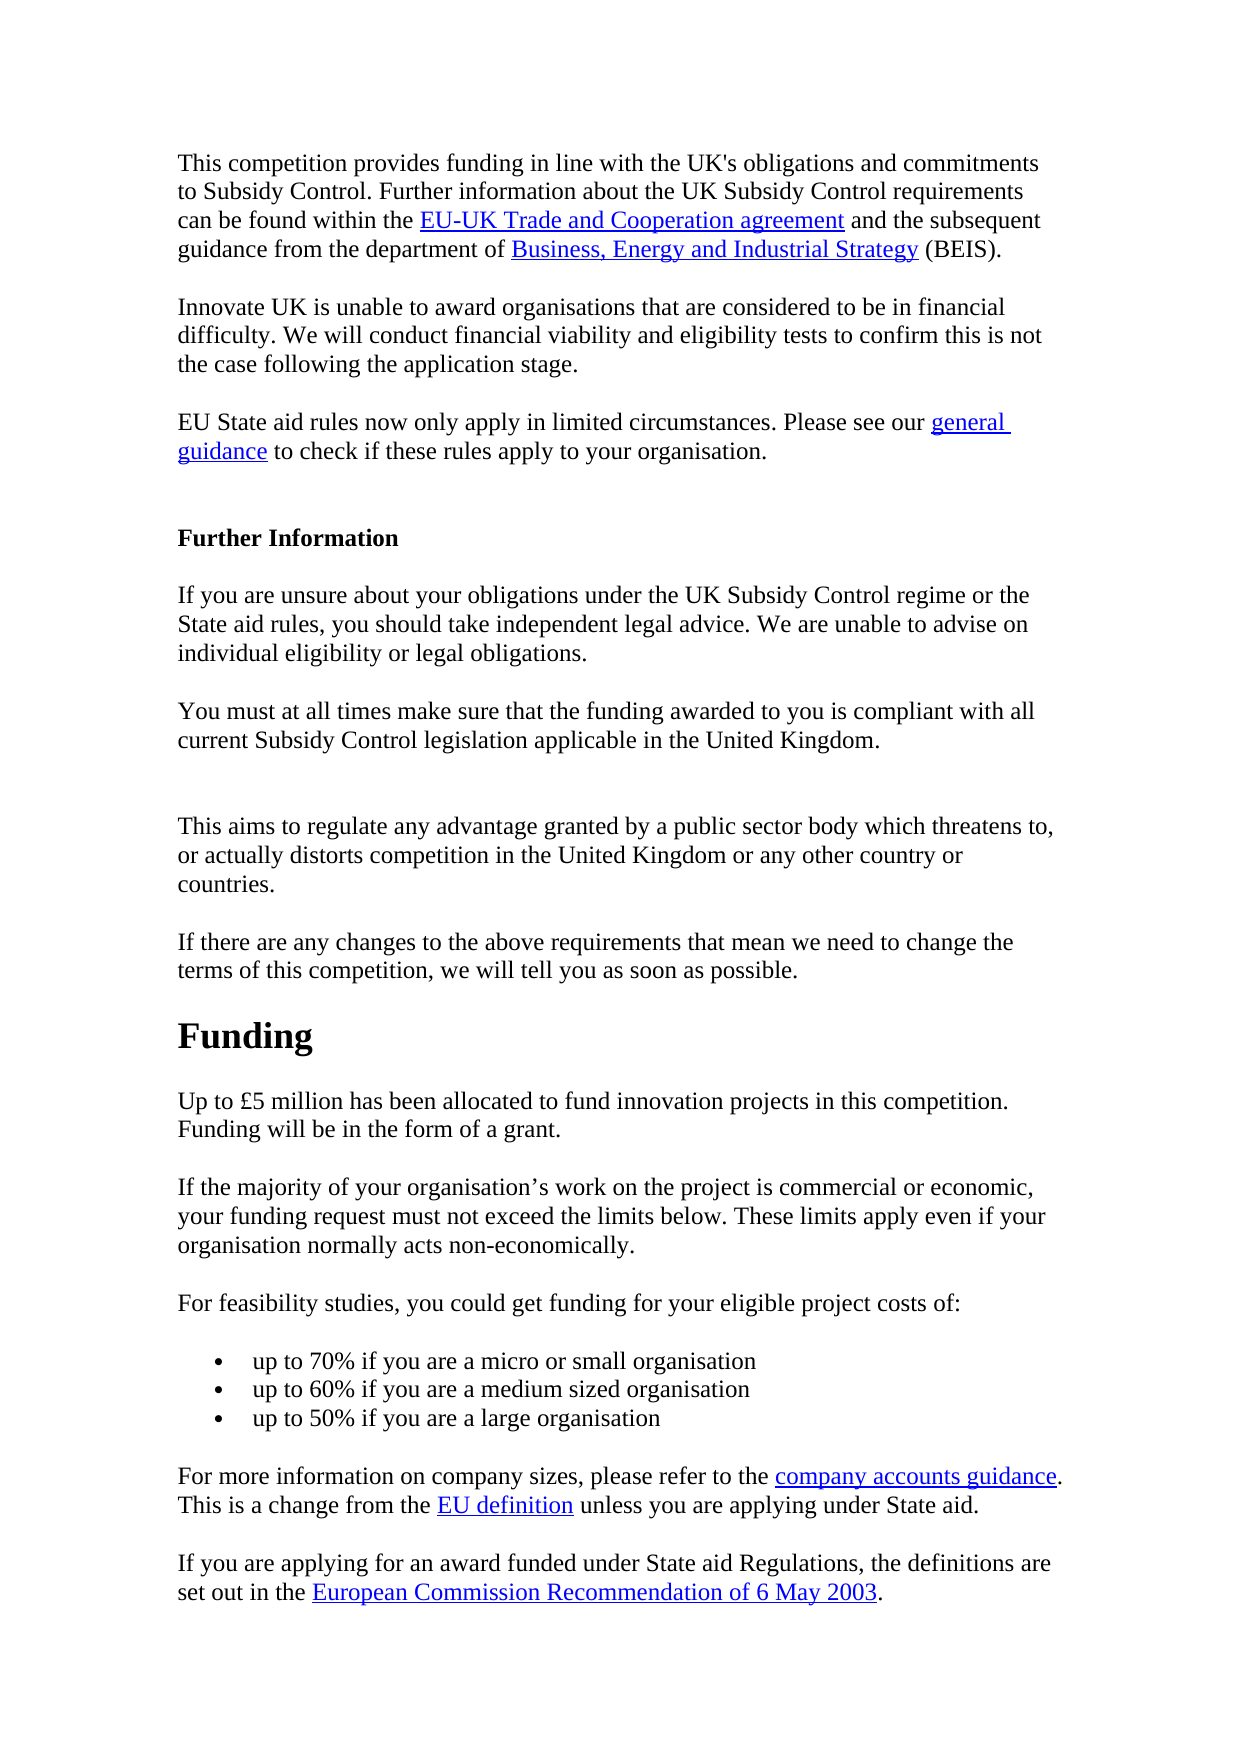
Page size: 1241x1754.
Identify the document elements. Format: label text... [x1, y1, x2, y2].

text Innovate UK is unable to award organisations that are considered to be in financial difficulty. We will conduct financial viability and eligibility tests to confirm this is not the case following the application stage. [177, 292, 1063, 378]
text This competition provides funding in line with the UK's obligations and commitments to Subsidy Control. Further information about the UK Subsidy Control requirements can be found within the EU-UK Trade and Cooperation agreement and the subsequent guidance from the department of Business, Energy and Industrial Strategy (BEIS). [177, 148, 1063, 263]
text This aims to regulate any advantage granted by a public sector body which threatens to, or actually distorts competition in the United Kingdom or any other country or countries. [177, 783, 1063, 898]
list up to 70% if you are a micro or small organisation [215, 1346, 1063, 1374]
text Funding [177, 1013, 1063, 1057]
text For feasibility studies, you could get funding for your eligible project costs of: [177, 1288, 1063, 1317]
text If the majority of your organisation’s work on the project is commercial or economic, your funding request must not exceed the limits below. These limits apply even if your organisation normally acts non-economically. [177, 1172, 1063, 1259]
text For more information on company sizes, please refer to the company accounts guidance. This is a change from the EU definition unless you are applying under State aid. [177, 1461, 1063, 1519]
text If you are unsure about your obligations under the UK Subsidy Control regime or the State aid rules, you should take independent legal advice. We are unable to advise on individual eligibility or legal obligations. [177, 581, 1063, 667]
text Further Information [177, 494, 1063, 551]
text Up to £5 million has been allocated to fund innovation projects in this competition. Funding will be in the form of a grant. [177, 1086, 1063, 1143]
text EU State aid rules now only apply in limited circumstances. Please see our general guidance to check if these rules apply to your organisation. [177, 407, 1063, 465]
text If there are any changes to the above requirements that mean we need to change the terms of this competition, we will tell you as soon as possible. [177, 927, 1063, 984]
text You must at all times make sure that the funding awarded to you is compliant with all current Subsidy Control legislation applicable in the United Kingdom. [177, 696, 1063, 753]
list up to 60% if you are a medium sized organisation [215, 1374, 1063, 1403]
list up to 50% if you are a large organisation [215, 1403, 1063, 1432]
text If you are applying for an award funded under State aid Regulations, the definitions are set out in the European Commission Recommendation of 6 May 2003. [177, 1548, 1063, 1605]
